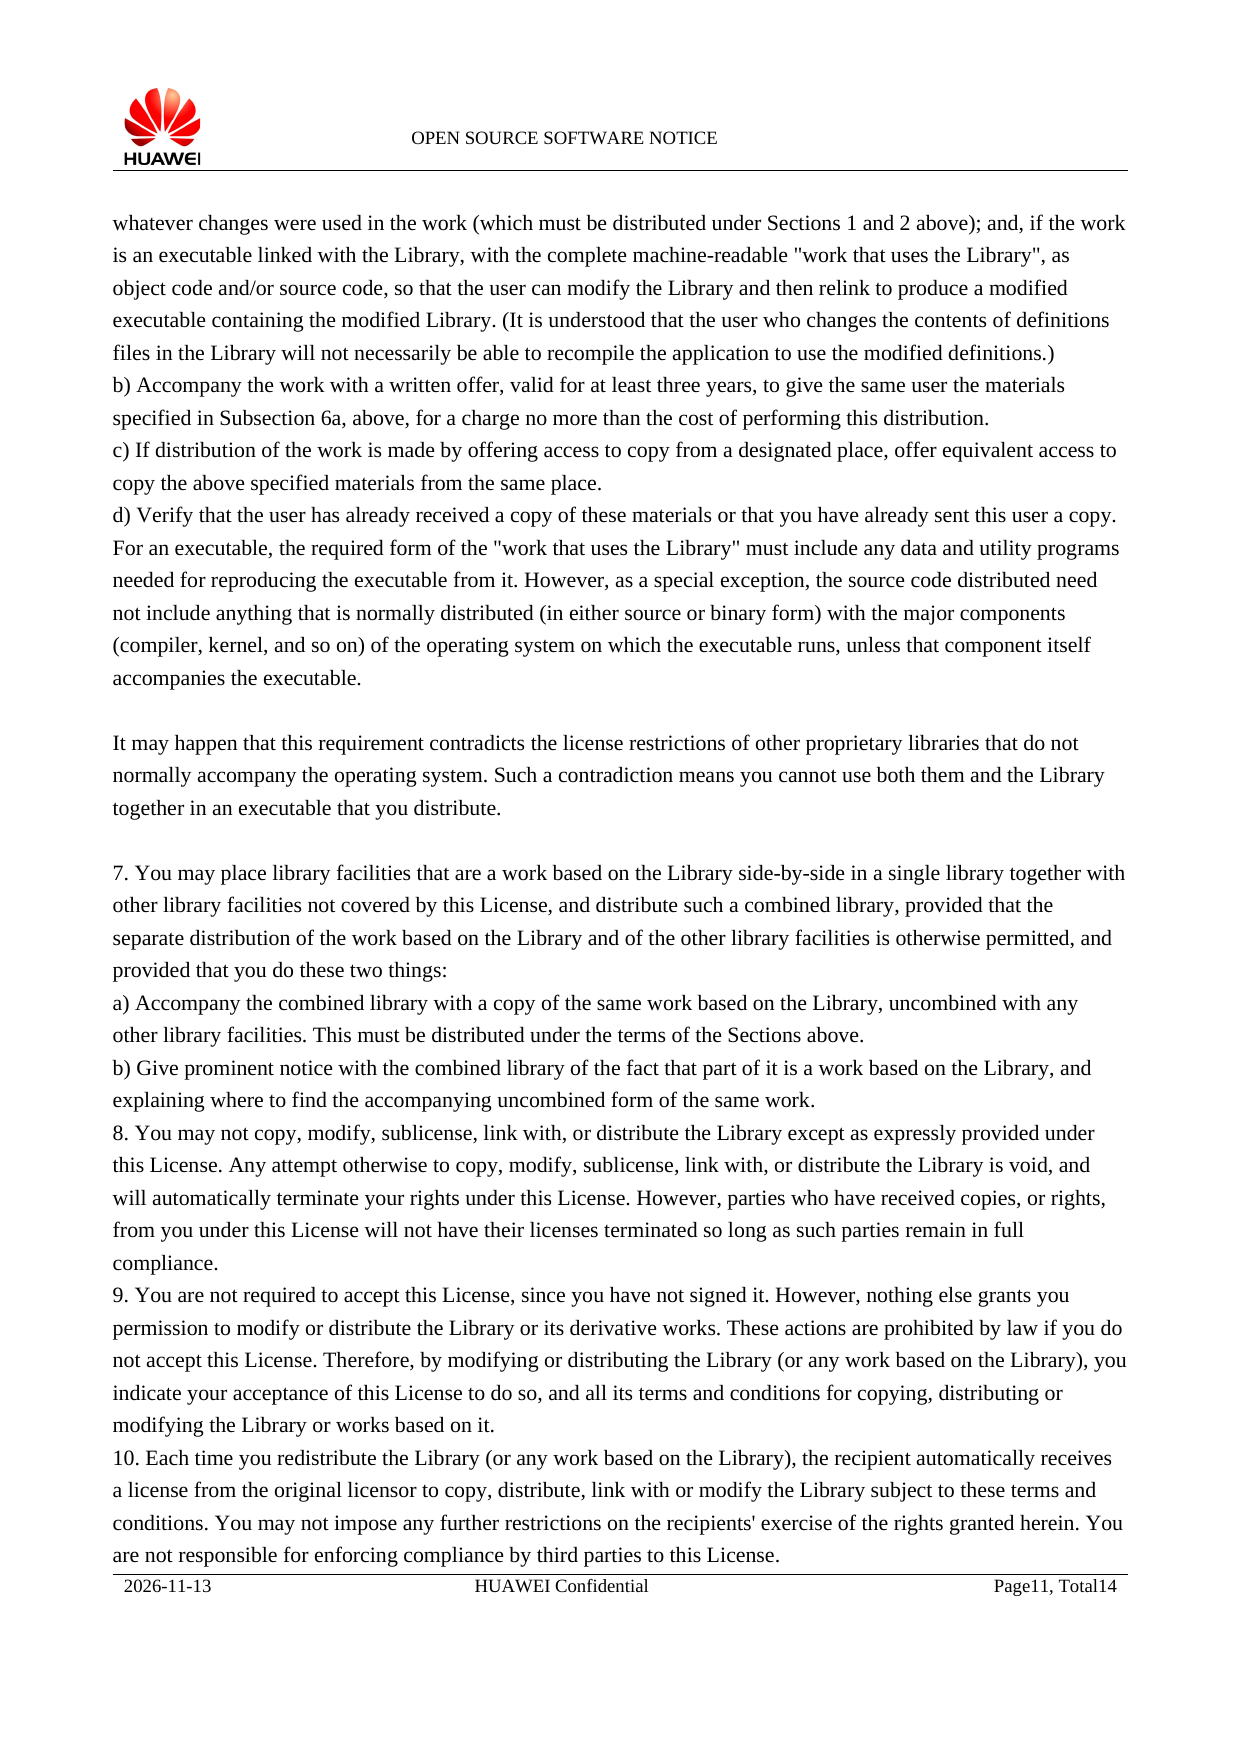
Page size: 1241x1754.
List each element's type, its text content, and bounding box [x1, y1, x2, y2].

picture [124, 88, 201, 165]
